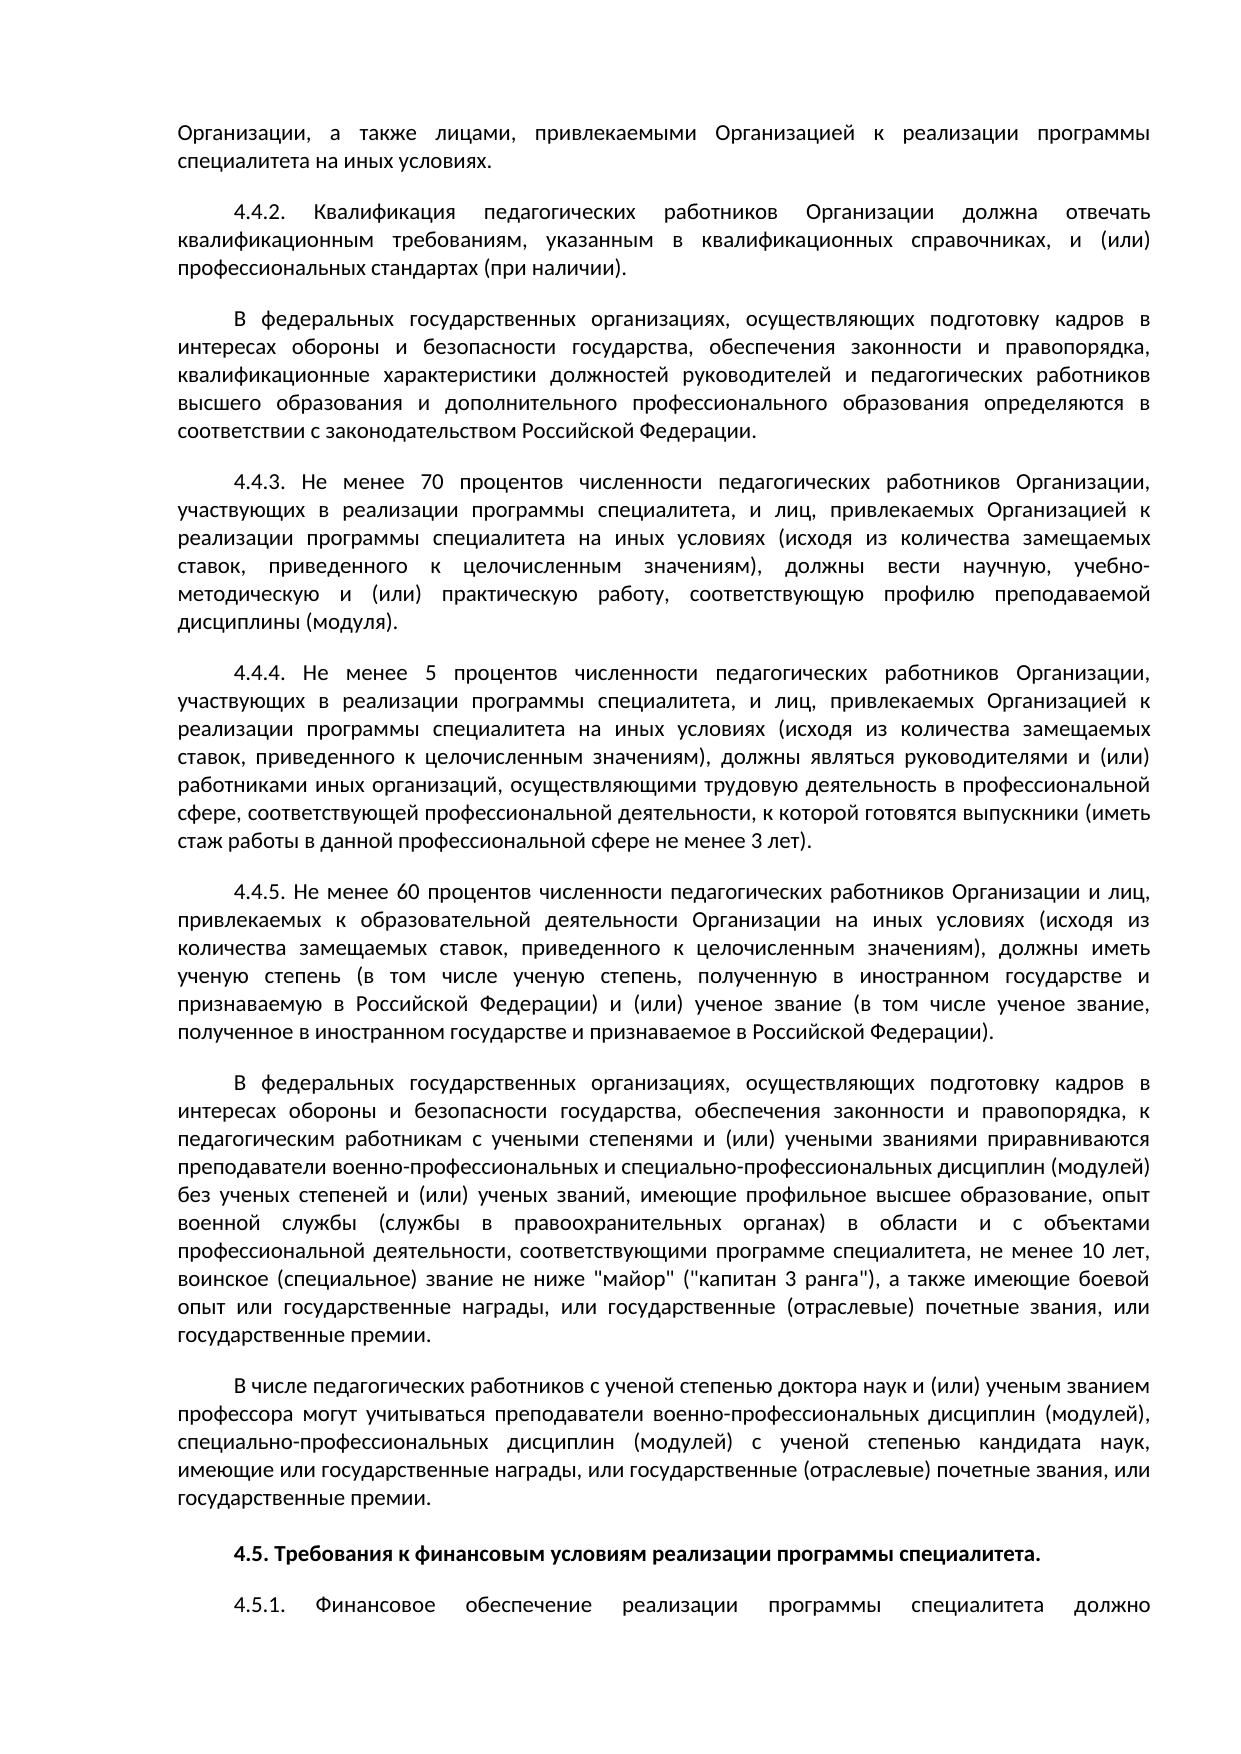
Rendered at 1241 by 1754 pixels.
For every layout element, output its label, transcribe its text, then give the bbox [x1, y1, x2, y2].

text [177, 118, 1152, 174]
text В федеральных государственных организациях, осуществляющих подготовку кадров в интересах обороны и безопасности государства, обеспечения законности и правопорядка, к педагогическим работникам с учеными степенями и (или) учеными званиями приравниваются преподаватели военно-профессиональных и специально-профессиональных дисциплин (модулей) без ученых степеней и (или) ученых званий, имеющие профильное высшее образование, опыт военной службы (службы в правоохранительных органах) в области и с объектами профессиональной деятельности, соответствующими программе специалитета, не менее 10 лет, воинское (специальное) звание не ниже "майор" ("капитан 3 ранга"), а также имеющие боевой опыт или государственные награды, или государственные (отраслевые) почетные звания, или государственные премии. [177, 1068, 1152, 1348]
text В числе педагогических работников с ученой степенью доктора наук и (или) ученым званием профессора могут учитываться преподаватели военно-профессиональных дисциплин (модулей), специально-профессиональных дисциплин (модулей) с ученой степенью кандидата наук, имеющие или государственные награды, или государственные (отраслевые) почетные звания, или государственные премии. [177, 1371, 1152, 1511]
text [177, 1590, 1152, 1618]
text 4.4.2. Квалификация педагогических работников Организации должна отвечать квалификационным требованиям, указанным в квалификационных справочниках, и (или) профессиональных стандартах (при наличии). [177, 197, 1152, 281]
text В федеральных государственных организациях, осуществляющих подготовку кадров в интересах обороны и безопасности государства, обеспечения законности и правопорядка, квалификационные характеристики должностей руководителей и педагогических работников высшего образования и дополнительного профессионального образования определяются в соответствии с законодательством Российской Федерации. [177, 304, 1152, 444]
title 4.5. Требования к финансовым условиям реализации программы специалитета. [177, 1539, 1152, 1567]
text 4.4.3. Не менее 70 процентов численности педагогических работников Организации, участвующих в реализации программы специалитета, и лиц, привлекаемых Организацией к реализации программы специалитета на иных условиях (исходя из количества замещаемых ставок, приведенного к целочисленным значениям), должны вести научную, учебно-методическую и (или) практическую работу, соответствующую профилю преподаваемой дисциплины (модуля). [177, 467, 1152, 635]
text 4.4.5. Не менее 60 процентов численности педагогических работников Организации и лиц, привлекаемых к образовательной деятельности Организации на иных условиях (исходя из количества замещаемых ставок, приведенного к целочисленным значениям), должны иметь ученую степень (в том числе ученую степень, полученную в иностранном государстве и признаваемую в Российской Федерации) и (или) ученое звание (в том числе ученое звание, полученное в иностранном государстве и признаваемое в Российской Федерации). [177, 877, 1152, 1045]
text 4.4.4. Не менее 5 процентов численности педагогических работников Организации, участвующих в реализации программы специалитета, и лиц, привлекаемых Организацией к реализации программы специалитета на иных условиях (исходя из количества замещаемых ставок, приведенного к целочисленным значениям), должны являться руководителями и (или) работниками иных организаций, осуществляющими трудовую деятельность в профессиональной сфере, соответствующей профессиональной деятельности, к которой готовятся выпускники (иметь стаж работы в данной профессиональной сфере не менее 3 лет). [177, 658, 1152, 854]
